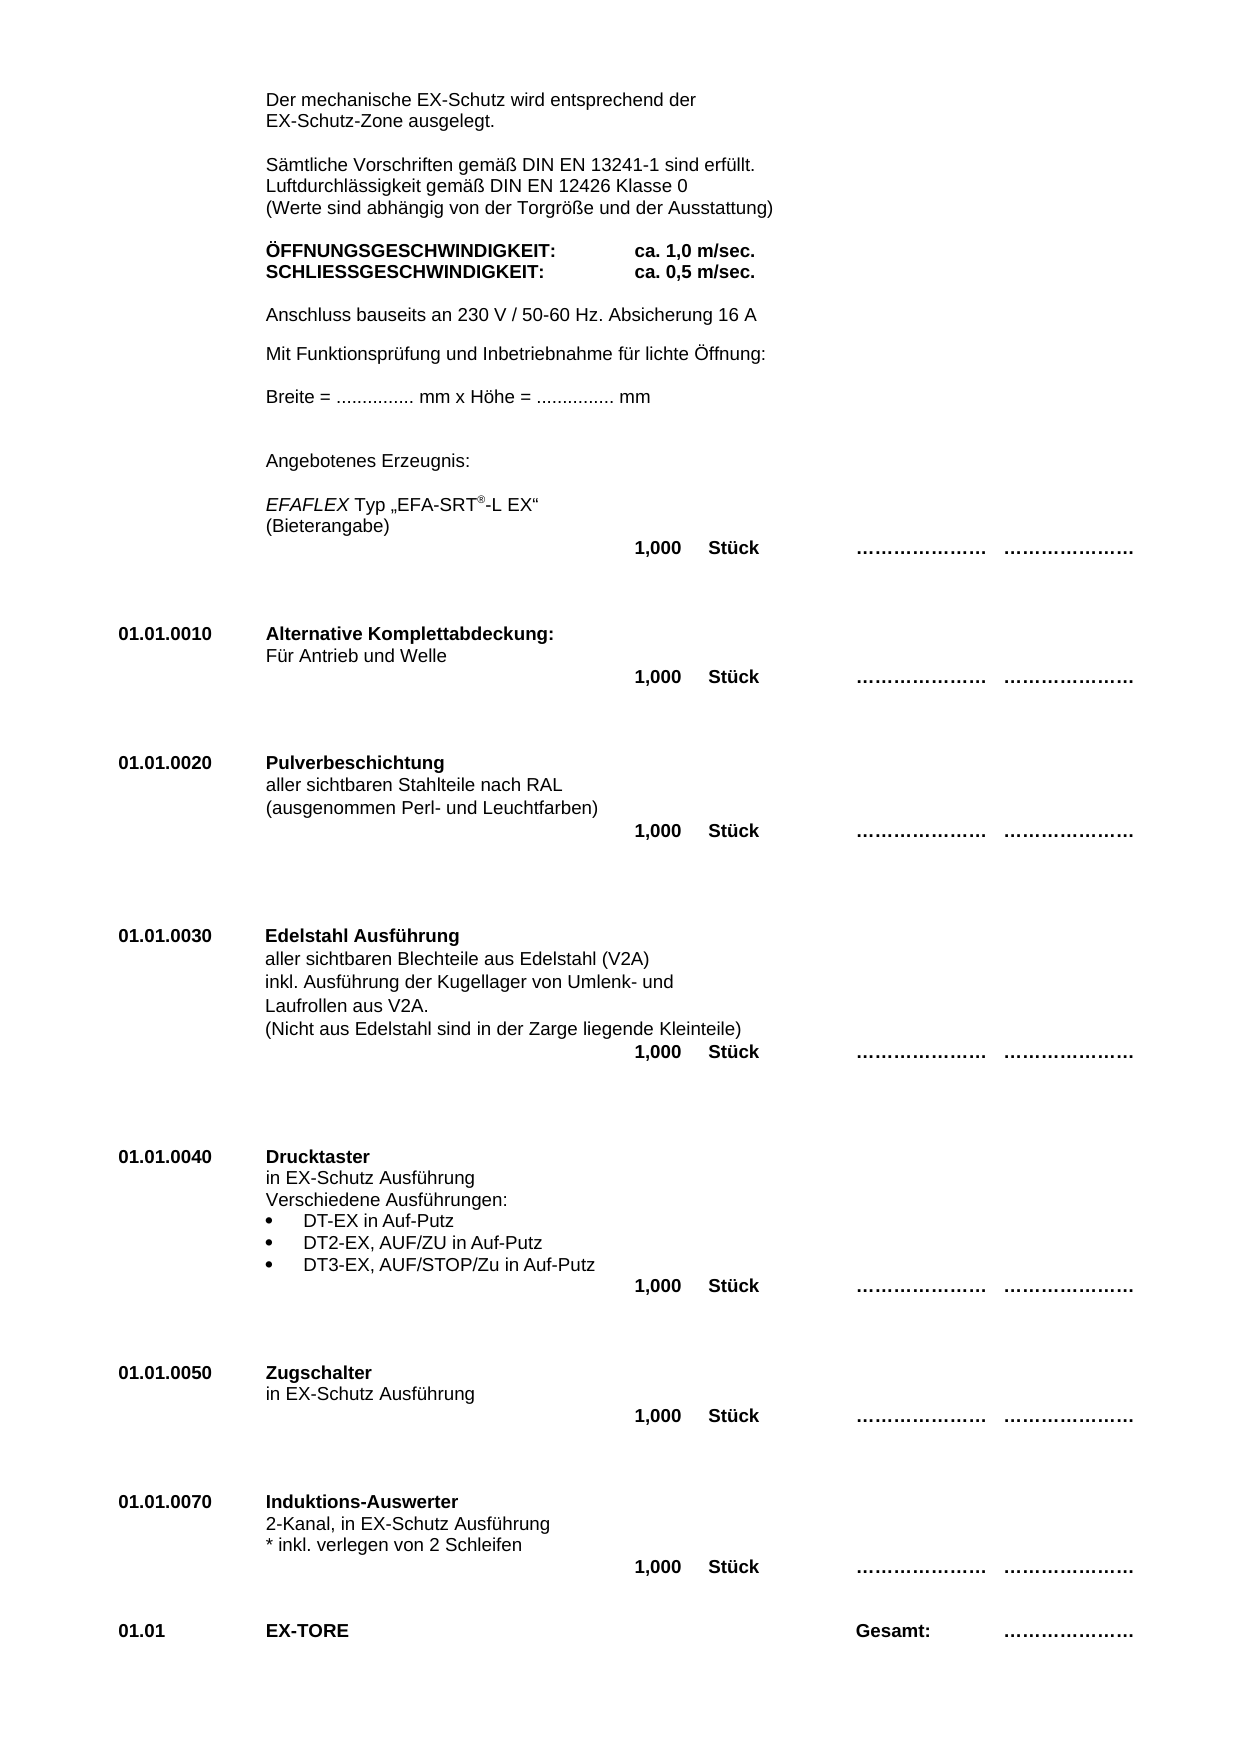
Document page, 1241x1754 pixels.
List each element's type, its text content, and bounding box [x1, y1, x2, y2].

list DT2-EX, AUF/ZU in Auf-Putz [266, 1232, 1152, 1253]
text aller sichtbaren Stahlteile nach RAL (ausgenommen Perl- und Leuchtfarben) 1,000 Stück ………………… ………………… [266, 774, 1152, 842]
text 01.01.0070 Induktions-Auswerter [118, 1491, 1152, 1512]
text 1,000 Stück ………………… ………………… [118, 666, 1152, 687]
text in EX-Schutz Ausführung [192, 1167, 1152, 1189]
text 1,000 Stück ………………… ………………… [192, 537, 1152, 558]
text 01.01.0020 Pulverbeschichtung [118, 752, 1152, 774]
text Für Antrieb und Welle [192, 644, 1152, 666]
text 01.01 EX-TORE Gesamt: ………………… [118, 1620, 1152, 1642]
text 1,000 Stück ………………… ………………… [118, 1556, 1152, 1577]
text 01.01.0010 Alternative Komplettabdeckung: [118, 623, 1152, 644]
list DT-EX in Auf-Putz [266, 1210, 1152, 1232]
text 1,000 Stück ………………… ………………… [118, 1404, 1152, 1426]
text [266, 89, 1152, 326]
text EFAFLEX Typ „EFA-SRT®-L EX“ (Bieterangabe) [266, 493, 1152, 537]
text * inkl. verlegen von 2 Schleifen [118, 1534, 1152, 1556]
text Verschiedene Ausführungen: [192, 1189, 1152, 1210]
text in EX-Schutz Ausführung [192, 1383, 1152, 1404]
text 01.01.0030 Edelstahl Ausführung aller sichtbaren Blechteile aus Edelstahl (V2A) inkl. Ausführung der Kugellager von Umlenk- und Laufrollen aus V2A. (Nicht aus Edelstahl sind in der Zarge liegende Kleinteile) 1,000 Stück ………………… ………………… [118, 925, 1152, 1062]
text Mit Funktionsprüfung und Inbetriebnahme für lichte Öffnung: Breite = ............... mm x Höhe = ............... mm Angebotenes Erzeugnis: [266, 342, 1152, 472]
text 2-Kanal, in EX-Schutz Ausführung [118, 1512, 1152, 1534]
text 01.01.0050 Zugschalter [118, 1361, 1152, 1383]
text 01.01.0040 Drucktaster [118, 1146, 1152, 1167]
list DT3-EX, AUF/STOP/Zu in Auf-Putz 1,000 Stück ………………… ………………… [266, 1253, 1152, 1297]
